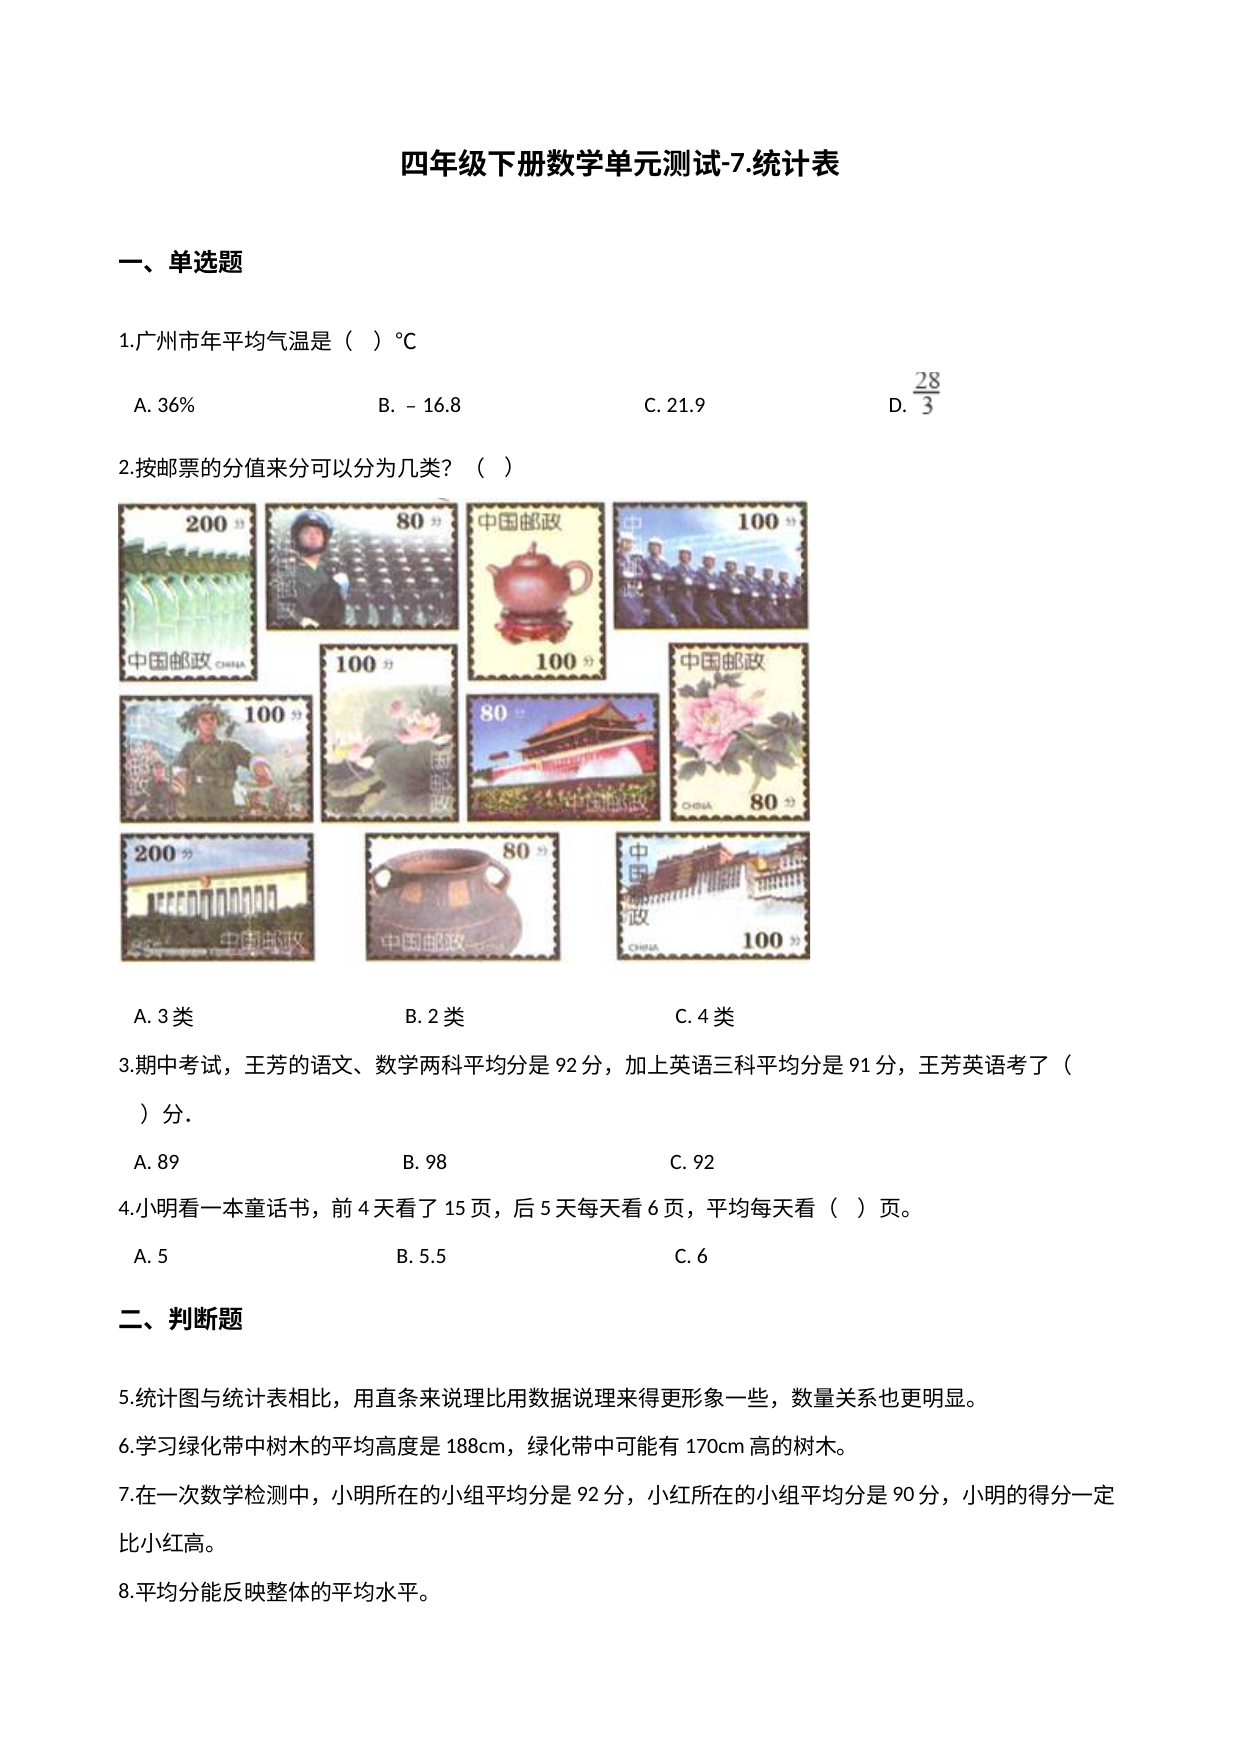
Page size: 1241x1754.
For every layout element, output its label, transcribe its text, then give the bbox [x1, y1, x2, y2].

text A. 3类 B. 2类 C. 4类 [134, 999, 1122, 1032]
text A. 89 B. 98 C. 92 [134, 1145, 1122, 1177]
picture [666, 1162, 671, 1170]
text 1.广州市年平均气温是（ ）℃ [118, 324, 1122, 356]
text 5.统计图与统计表相比，用直条来说理比用数据说理来得更形象一些，数量关系也更明显。 [118, 1381, 1122, 1413]
text 2.按邮票的分值来分可以分为几类？（ ） [118, 450, 1122, 483]
text 二、判断题 [118, 1285, 1122, 1350]
text 8.平均分能反映整体的平均水平。 [118, 1574, 1122, 1607]
text 4.小明看一本童话书，前4天看了15页，后5天每天看6页，平均每天看（ ）页。 [118, 1191, 1122, 1223]
picture [912, 372, 945, 416]
text A. 5 B. 5.5 C. 6 [134, 1239, 1122, 1272]
text 四年级下册数学单元测试-7.统计表 [118, 129, 1122, 194]
text 3.期中考试，王芳的语文、数学两科平均分是92分，加上英语三科平均分是91分，王芳英语考了（ ）分． [118, 1048, 1122, 1129]
text 7.在一次数学检测中，小明所在的小组平均分是92分，小红所在的小组平均分是90分，小明的得分一定比小红高。 [118, 1477, 1122, 1558]
picture [118, 498, 811, 965]
text 6.学习绿化带中树木的平均高度是188cm，绿化带中可能有170cm高的树木。 [118, 1429, 1122, 1461]
text A. 36% B. ﹣16.8 C. 21.9 D. [134, 372, 1122, 437]
text 一、单选题 [118, 228, 1122, 293]
